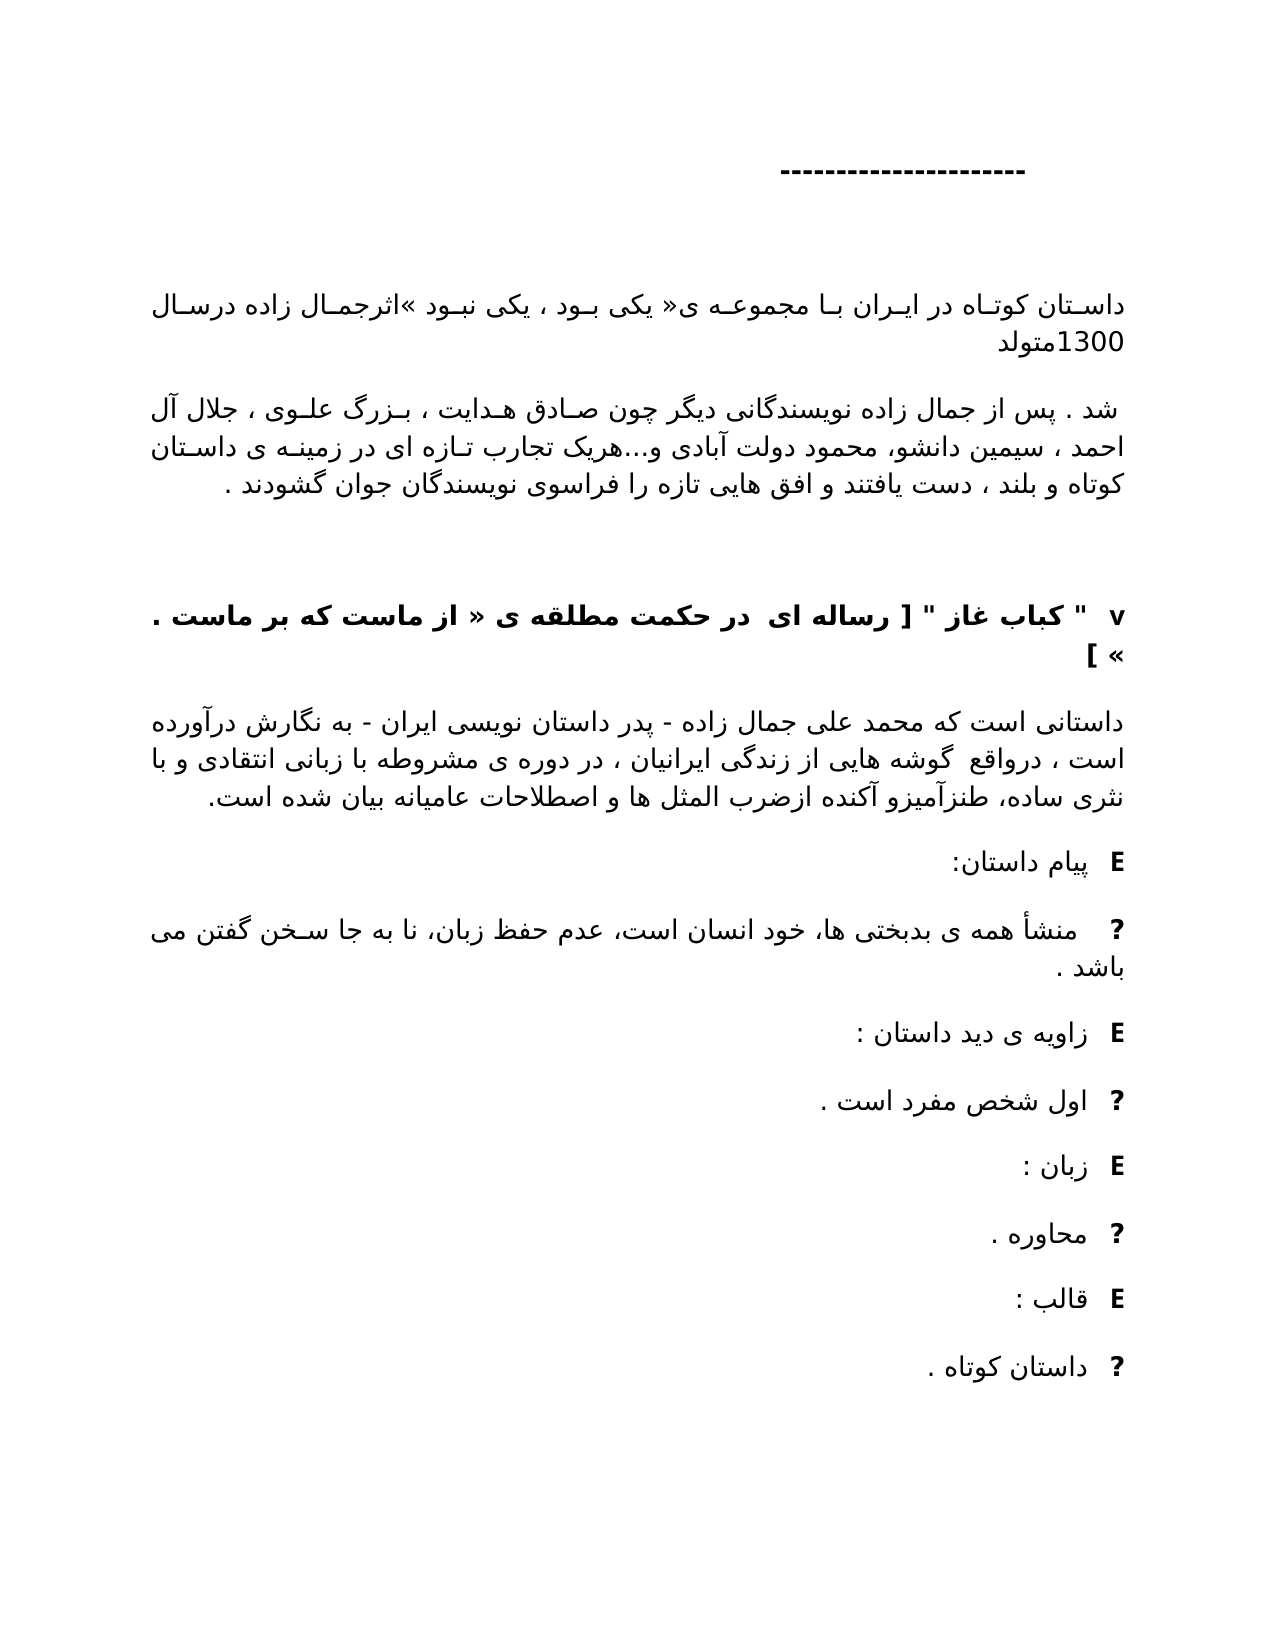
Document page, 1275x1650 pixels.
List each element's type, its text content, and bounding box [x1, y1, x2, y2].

text ? اول شخص مفرد است . [150, 1079, 1125, 1117]
text ? داستان کوتاه . [150, 1346, 1125, 1383]
text داستان کوتاه در ایران با مجموعه ی« یکی بود ، یکی نبود »اثرجمال زاده درسال 1300متولد [150, 283, 1125, 358]
text ? محاوره . [150, 1212, 1125, 1250]
text v " کباب غاز " [ رساله ای در حکمت مطلقه ی « از ماست که بر ماست . » ] [150, 596, 1125, 671]
text ---------------------- [150, 150, 1125, 187]
text E زبان : [150, 1146, 1125, 1183]
text داستانی است که محمد علی جمال زاده - پدر داستان نویسی ایران - به نگارش درآورده است ، درواقع گوشه هایی از زندگی ایرانیان ، در دوره ی مشروطه با زبانی انتقادی و با نثری ساده، طنزآمیزو آکنده ازضرب المثل ها و اصطلاحات عامیانه بیان شده است. [150, 700, 1125, 812]
text E زاویه ی دید داستان : [150, 1012, 1125, 1050]
text ? منشأ همه ی بدبختی ها، خود انسان است، عدم حفظ زبان، نا به جا سخن گفتن می باشد . [150, 908, 1125, 983]
text E پیام داستان: [150, 842, 1125, 879]
text E قالب : [150, 1279, 1125, 1317]
text شد . پس از جمال زاده نویسندگانی دیگر چون صادق هدایت ، بزرگ علوی ، جلال آل احمد ، سیمین دانشو، محمود دولت آبادی و...هریک تجارب تازه ای در زمینه ی داستان کوتاه و بلند ، دست یافتند و افق هایی تازه را فراسوی نویسندگان جوان گشودند . [150, 387, 1125, 500]
